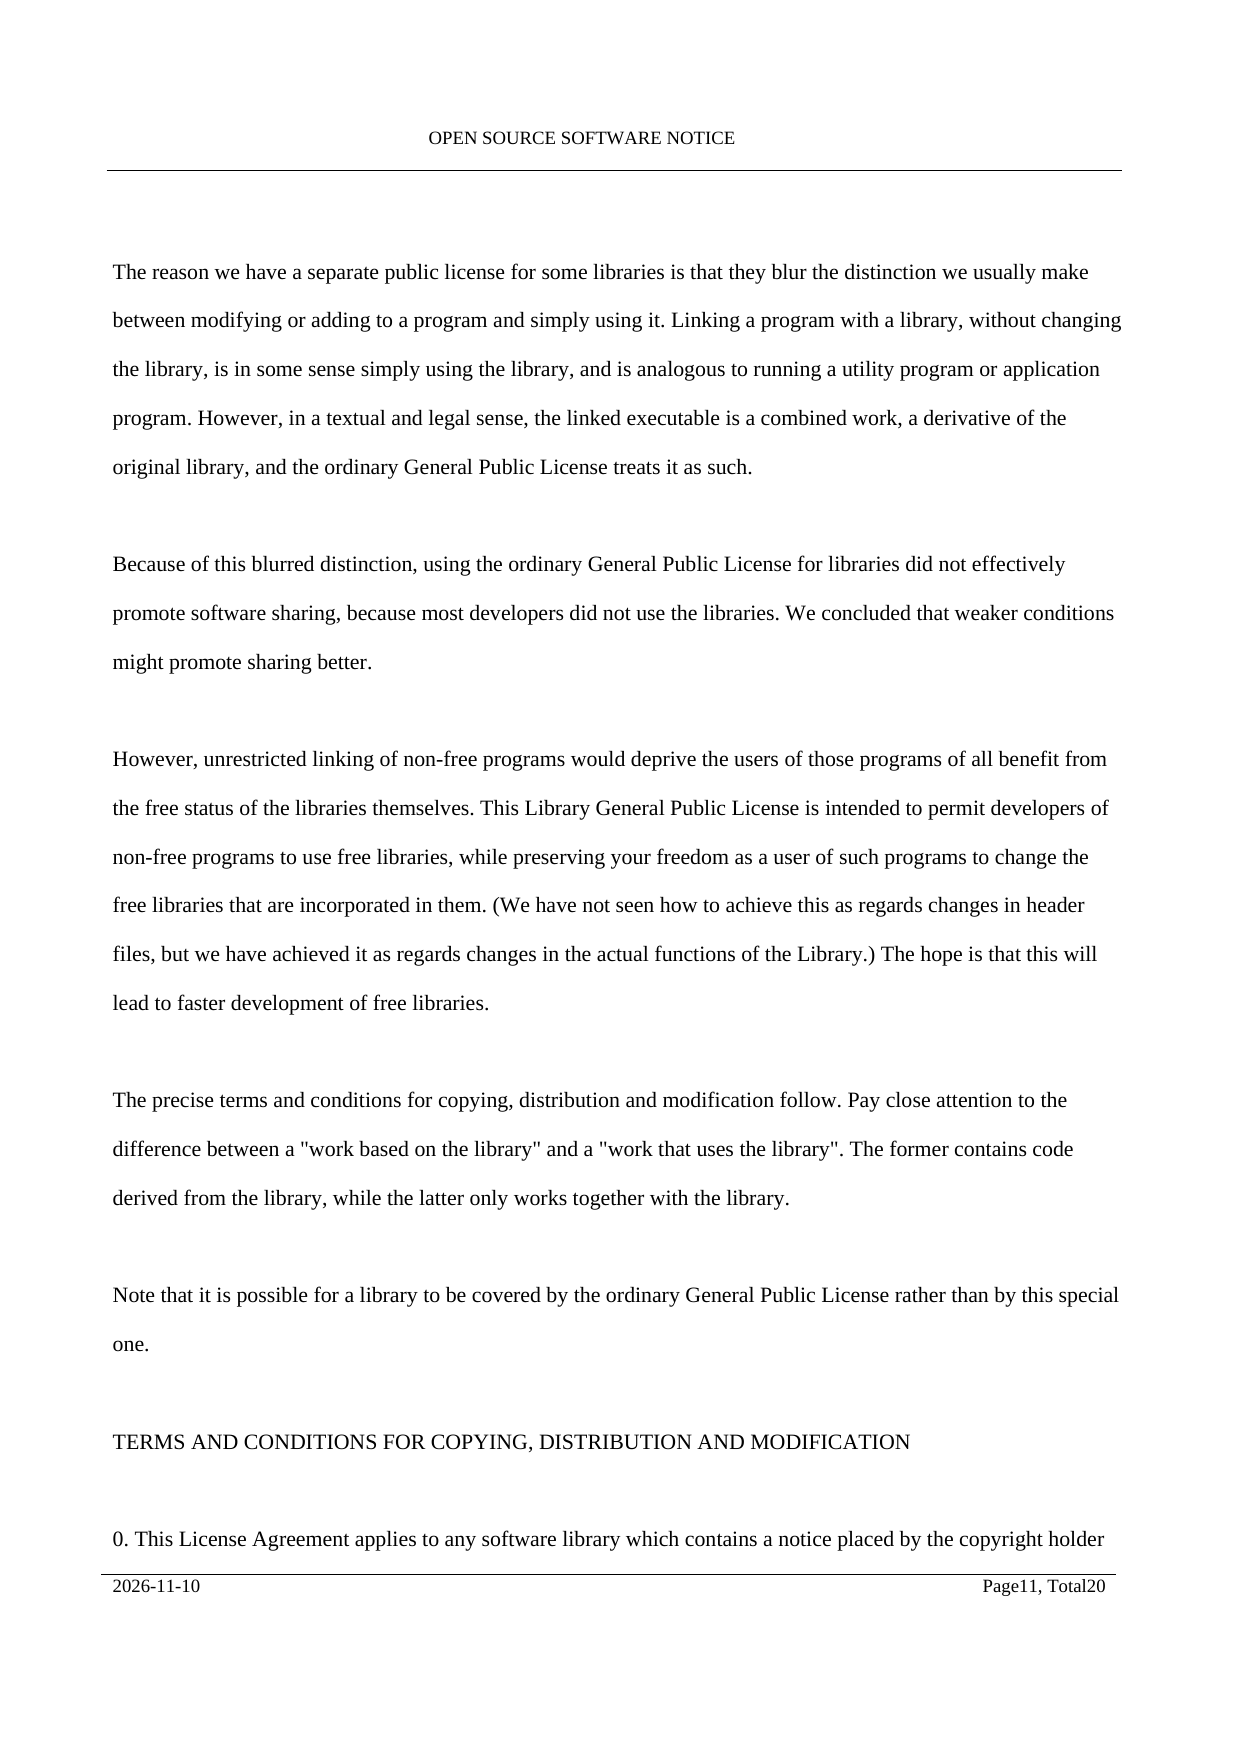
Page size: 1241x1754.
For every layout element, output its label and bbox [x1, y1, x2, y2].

text [112, 206, 1128, 1555]
